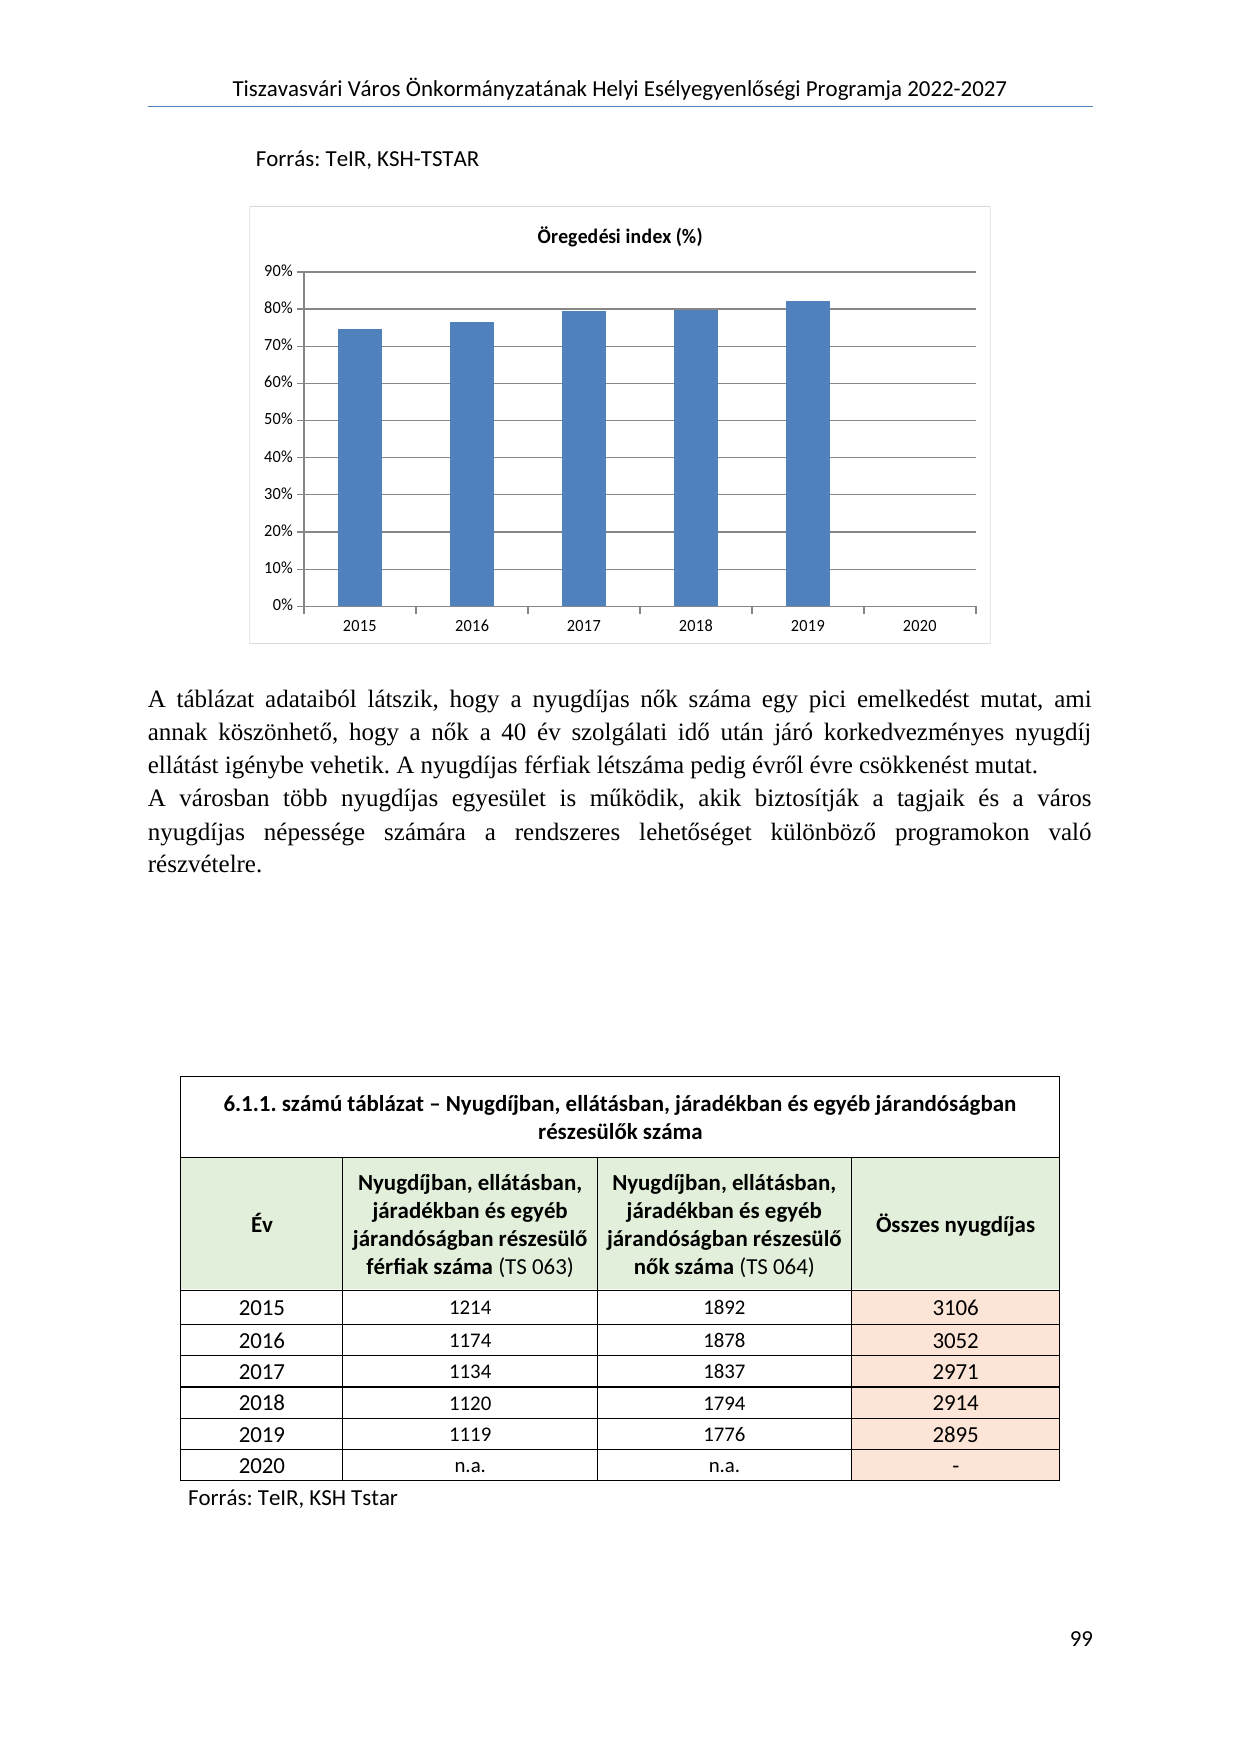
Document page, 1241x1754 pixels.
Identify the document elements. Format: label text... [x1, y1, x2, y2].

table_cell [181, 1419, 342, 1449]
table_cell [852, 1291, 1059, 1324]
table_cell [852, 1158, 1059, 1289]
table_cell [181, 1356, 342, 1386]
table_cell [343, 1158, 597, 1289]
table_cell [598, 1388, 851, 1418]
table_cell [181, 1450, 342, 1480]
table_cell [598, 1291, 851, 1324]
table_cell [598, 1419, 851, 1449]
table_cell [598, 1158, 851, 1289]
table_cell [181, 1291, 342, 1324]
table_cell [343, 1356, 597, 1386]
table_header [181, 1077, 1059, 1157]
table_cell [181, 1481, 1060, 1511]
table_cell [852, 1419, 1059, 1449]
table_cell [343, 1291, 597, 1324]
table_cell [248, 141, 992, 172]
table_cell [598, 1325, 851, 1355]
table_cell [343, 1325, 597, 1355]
text A táblázat adataiból látszik, hogy a nyugdíjas nők száma egy pici emelkedést mutat, ami annak köszönhető, hogy a nők a 40 év szolgálati idő után járó korkedvezményes nyugdíj ellátást igénybe vehetik. A nyugdíjas férfiak létszáma pedig évről évre csökkenést mutat. [148, 684, 1093, 779]
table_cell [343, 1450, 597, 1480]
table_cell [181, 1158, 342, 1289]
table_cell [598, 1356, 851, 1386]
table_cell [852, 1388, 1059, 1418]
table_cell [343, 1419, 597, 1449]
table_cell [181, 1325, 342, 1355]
text A városban több nyugdíjas egyesület is működik, akik biztosítják a tagjaik és a város nyugdíjas népessége számára a rendszeres lehetőséget különböző programokon való részvételre. [148, 783, 1093, 878]
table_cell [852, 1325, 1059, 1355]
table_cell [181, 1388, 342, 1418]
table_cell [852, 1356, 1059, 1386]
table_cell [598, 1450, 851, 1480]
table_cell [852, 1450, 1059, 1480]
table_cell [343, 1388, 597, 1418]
